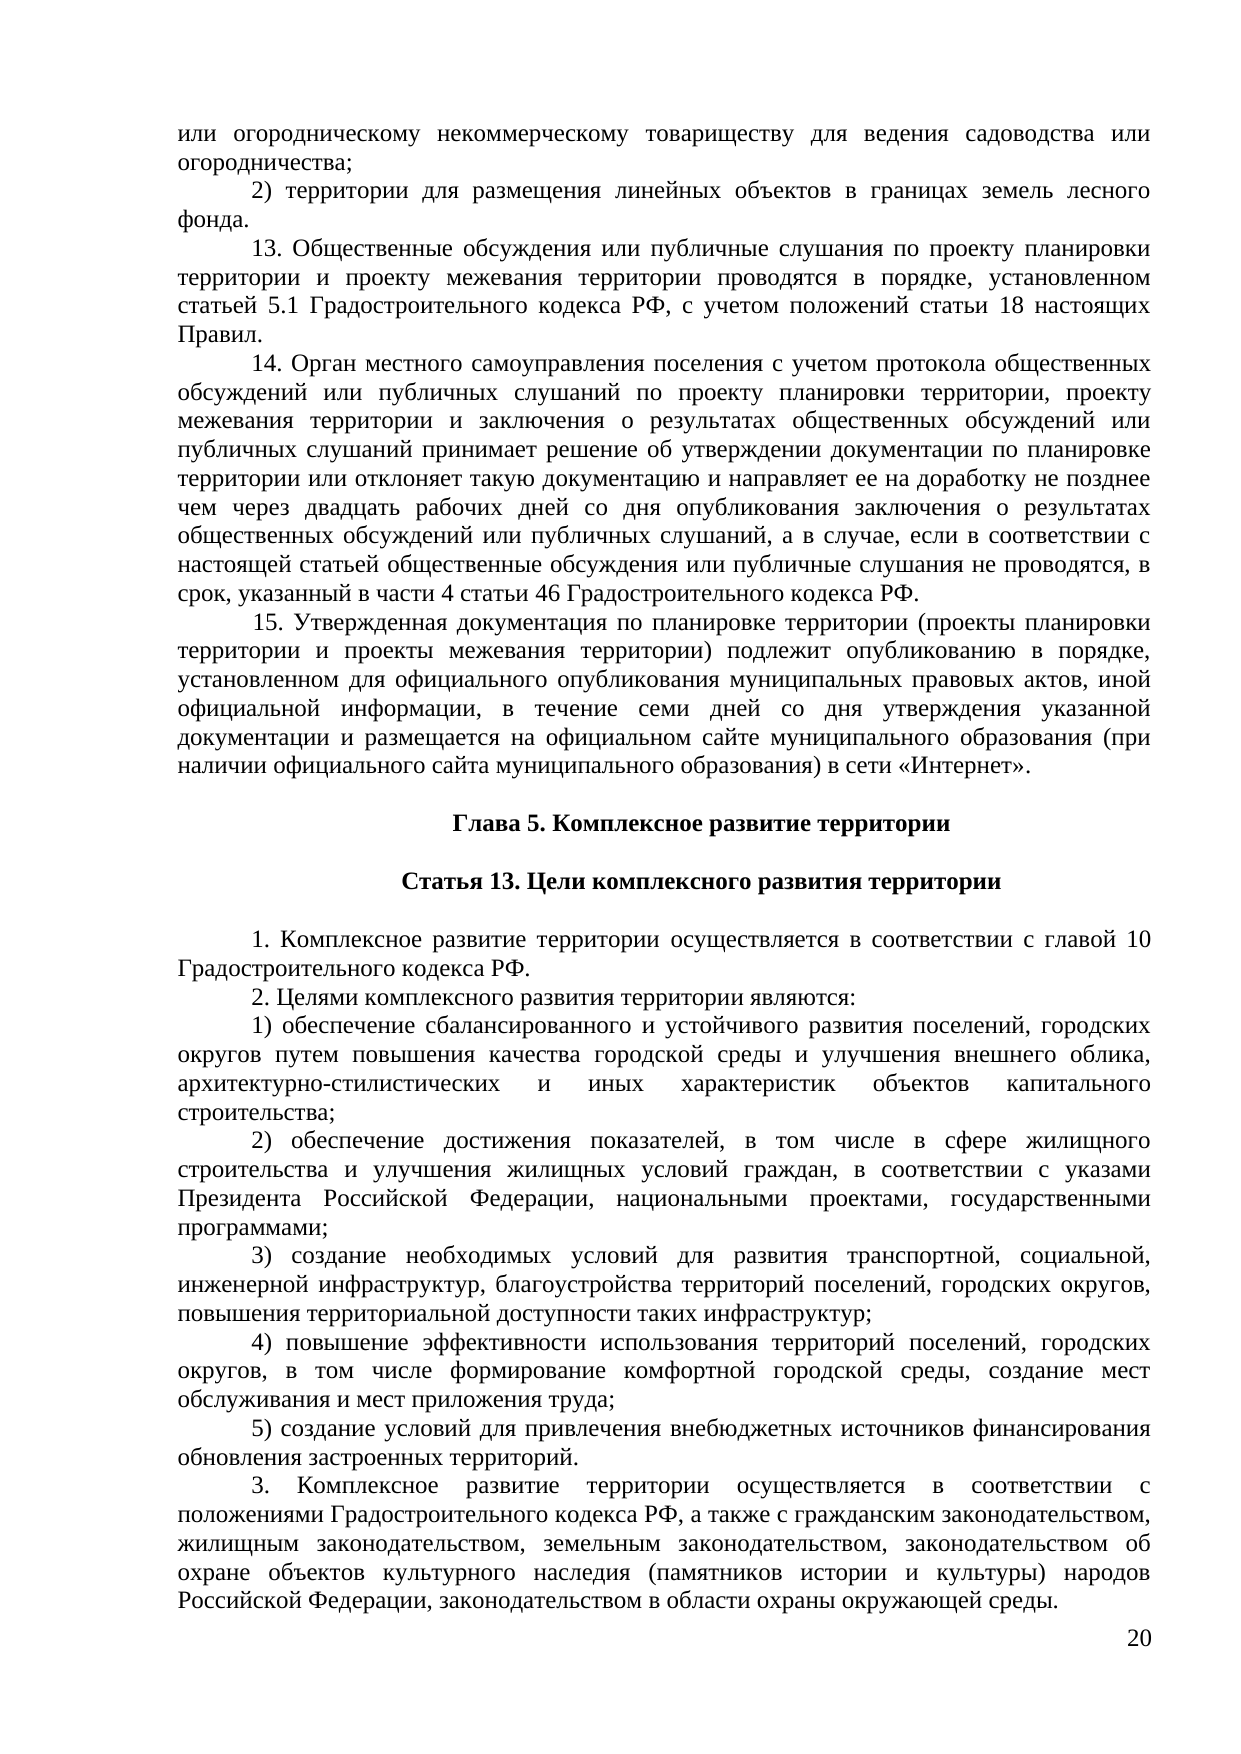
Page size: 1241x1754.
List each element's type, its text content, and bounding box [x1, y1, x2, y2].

text 1) обеспечение сбалансированного и устойчивого развития поселений, городских округов путем повышения качества городской среды и улучшения внешнего облика, архитектурно-стилистических и иных характеристик объектов капитального строительства; [177, 1011, 1152, 1126]
text 14. Орган местного самоуправления поселения с учетом протокола общественных обсуждений или публичных слушаний по проекту планировки территории, проекту межевания территории и заключения о результатах общественных обсуждений или публичных слушаний принимает решение об утверждении документации по планировке территории или отклоняет такую документацию и направляет ее на доработку не позднее чем через двадцать рабочих дней со дня опубликования заключения о результатах общественных обсуждений или публичных слушаний, а в случае, если в соответствии с настоящей статьей общественные обсуждения или публичные слушания не проводятся, в срок, указанный в части 4 статьи 46 Градостроительного кодекса РФ. [177, 348, 1152, 607]
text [177, 118, 1152, 176]
text 3. Комплексное развитие территории осуществляется в соответствии с положениями Градостроительного кодекса РФ, а также с гражданским законодательством, жилищным законодательством, земельным законодательством, законодательством об охране объектов культурного наследия (памятников истории и культуры) народов Российской Федерации, законодательством в области охраны окружающей среды. [177, 1471, 1152, 1614]
text Статья 13. Цели комплексного развития территории [177, 866, 1152, 895]
text 15. Утвержденная документация по планировке территории (проекты планировки территории и проекты межевания территории) подлежит опубликованию в порядке, установленном для официального опубликования муниципальных правовых актов, иной официальной информации, в течение семи дней со дня утверждения указанной документации и размещается на официальном сайте муниципального образования (при наличии официального сайта муниципального образования) в сети «Интернет». [177, 607, 1152, 779]
text 1. Комплексное развитие территории осуществляется в соответствии с главой 10 Градостроительного кодекса РФ. [177, 924, 1152, 982]
text 5) создание условий для привлечения внебюджетных источников финансирования обновления застроенных территорий. [177, 1413, 1152, 1471]
text 2) территории для размещения линейных объектов в границах земель лесного фонда. [177, 176, 1152, 233]
text 2. Целями комплексного развития территории являются: [177, 982, 1152, 1011]
text Глава 5. Комплексное развитие территории [177, 808, 1152, 837]
text 13. Общественные обсуждения или публичные слушания по проекту планировки территории и проекту межевания территории проводятся в порядке, установленном статьей 5.1 Градостроительного кодекса РФ, с учетом положений статьи 18 настоящих Правил. [177, 233, 1152, 348]
text 2) обеспечение достижения показателей, в том числе в сфере жилищного строительства и улучшения жилищных условий граждан, в соответствии с указами Президента Российской Федерации, национальными проектами, государственными программами; [177, 1126, 1152, 1241]
text 4) повышение эффективности использования территорий поселений, городских округов, в том числе формирование комфортной городской среды, создание мест обслуживания и мест приложения труда; [177, 1327, 1152, 1413]
text 3) создание необходимых условий для развития транспортной, социальной, инженерной инфраструктур, благоустройства территорий поселений, городских округов, повышения территориальной доступности таких инфраструктур; [177, 1241, 1152, 1327]
